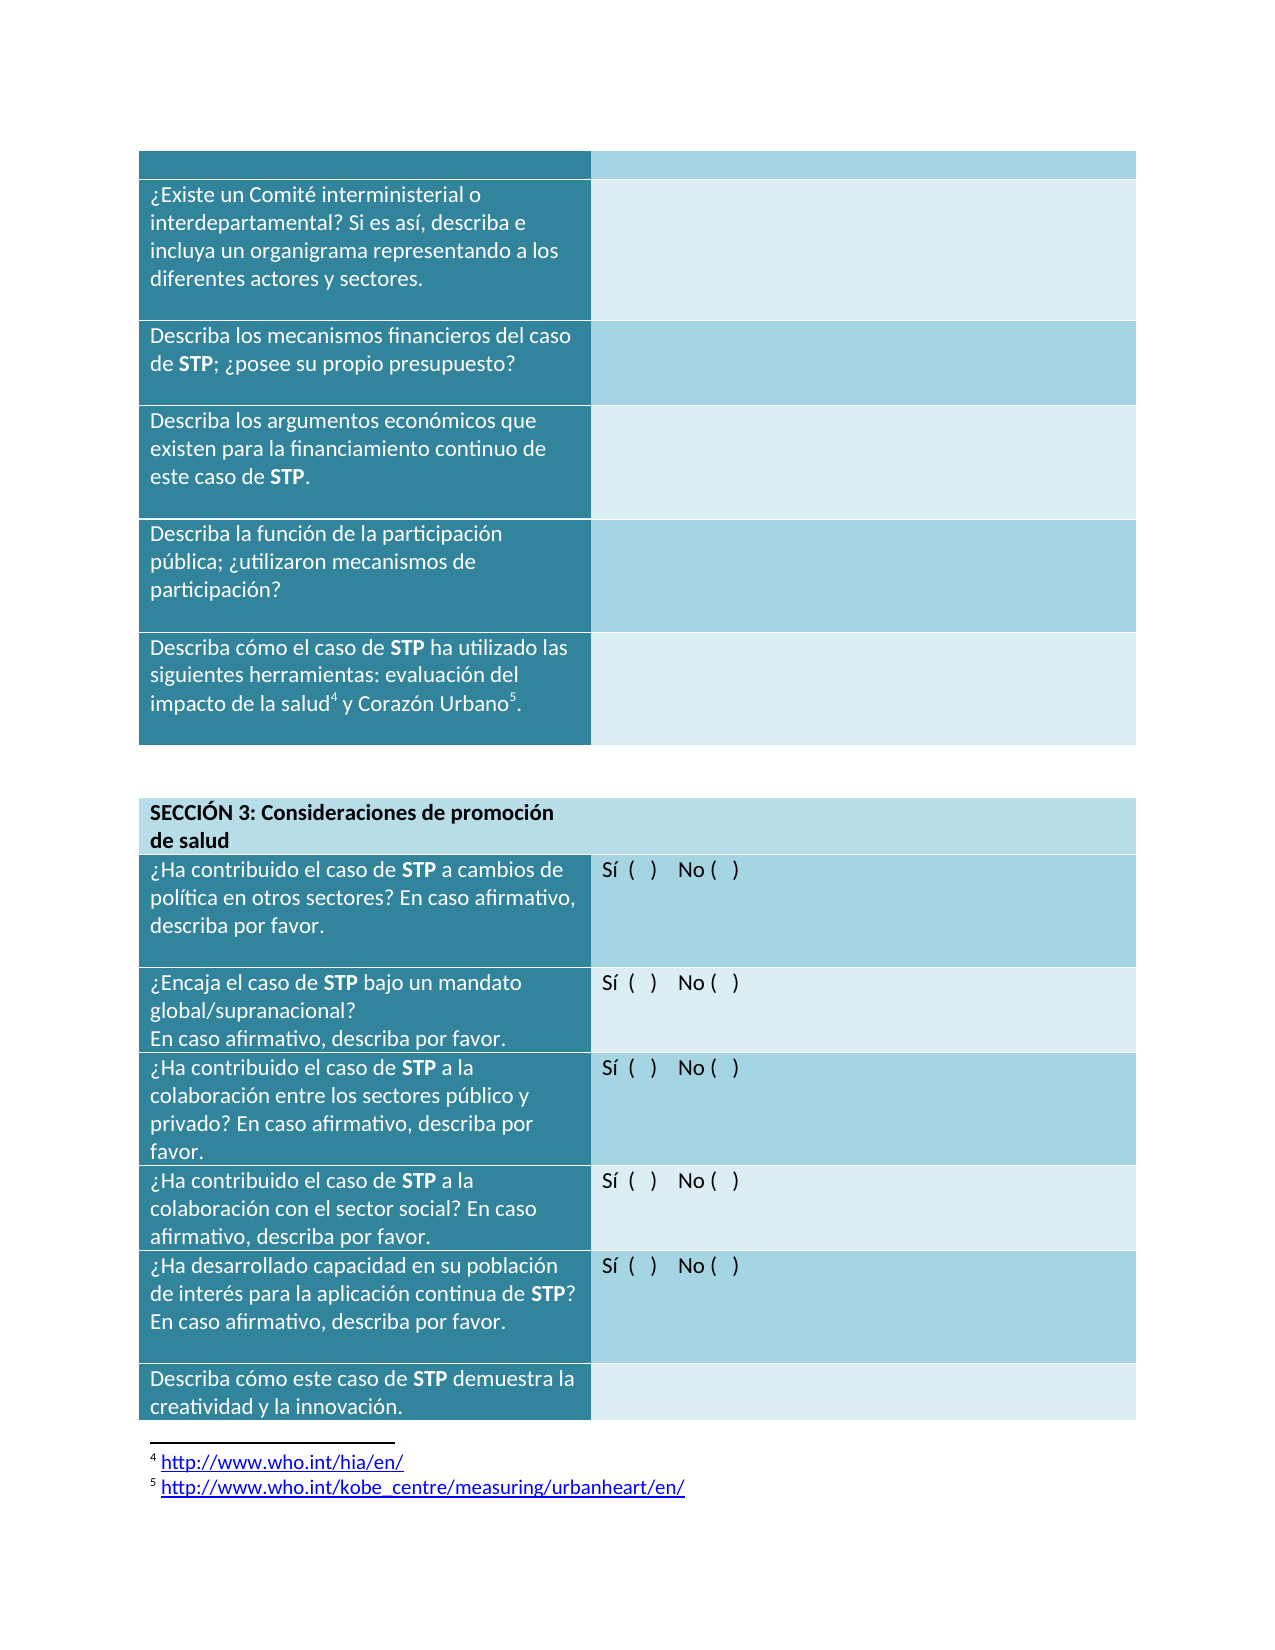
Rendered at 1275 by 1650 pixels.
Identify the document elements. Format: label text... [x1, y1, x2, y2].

table_cell [591, 633, 1136, 745]
table_cell [591, 151, 1136, 179]
table_cell ¿Ha desarrollado capacidad en su población de interés para la aplicación continua de STP? En caso afirmativo, describa por favor. [139, 1251, 591, 1363]
table_cell ¿Ha contribuido el caso de STP a la colaboración entre los sectores público y privado? En caso afirmativo, describa por favor. [139, 1053, 591, 1165]
table_cell [591, 1364, 1136, 1420]
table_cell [139, 1364, 591, 1420]
table_cell [591, 406, 1136, 518]
table_cell ¿Existe un Comité interministerial o interdepartamental? Si es así, describa e incluya un organigrama representando a los diferentes actores y sectores. [139, 180, 591, 320]
table_cell ¿Ha contribuido el caso de STP a cambios de política en otros sectores? En caso afirmativo, describa por favor. [139, 855, 591, 967]
table_cell [591, 321, 1136, 405]
table_cell Sí ( ) No ( ) [591, 1251, 1136, 1363]
table_header [591, 798, 1136, 854]
table_cell Sí ( ) No ( ) [591, 1053, 1136, 1165]
table_cell Describa la función de la participación pública; ¿utilizaron mecanismos de participación? [139, 520, 591, 632]
table_cell Describa los mecanismos financieros del caso de STP; ¿posee su propio presupuesto? [139, 321, 591, 405]
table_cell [139, 151, 591, 179]
table_cell Sí ( ) No ( ) [591, 968, 1136, 1052]
table_cell Describa cómo el caso de STP ha utilizado las siguientes herramientas: evaluación del impacto de la salud y Corazón Urbano. [139, 633, 591, 745]
table_cell Sí ( ) No ( ) [591, 1166, 1136, 1250]
table_cell [591, 520, 1136, 632]
table_cell Describa los argumentos económicos que existen para la financiamiento continuo de este caso de STP. [139, 406, 591, 518]
table_cell Sí ( ) No ( ) [591, 855, 1136, 967]
table_header SECCIÓN 3: Consideraciones de promoción de salud [139, 798, 591, 854]
table_cell ¿Encaja el caso de STP bajo un mandato global/supranacional? En caso afirmativo, describa por favor. [139, 968, 591, 1052]
table_cell ¿Ha contribuido el caso de STP a la colaboración con el sector social? En caso afirmativo, describa por favor. [139, 1166, 591, 1250]
table_cell [591, 180, 1136, 320]
